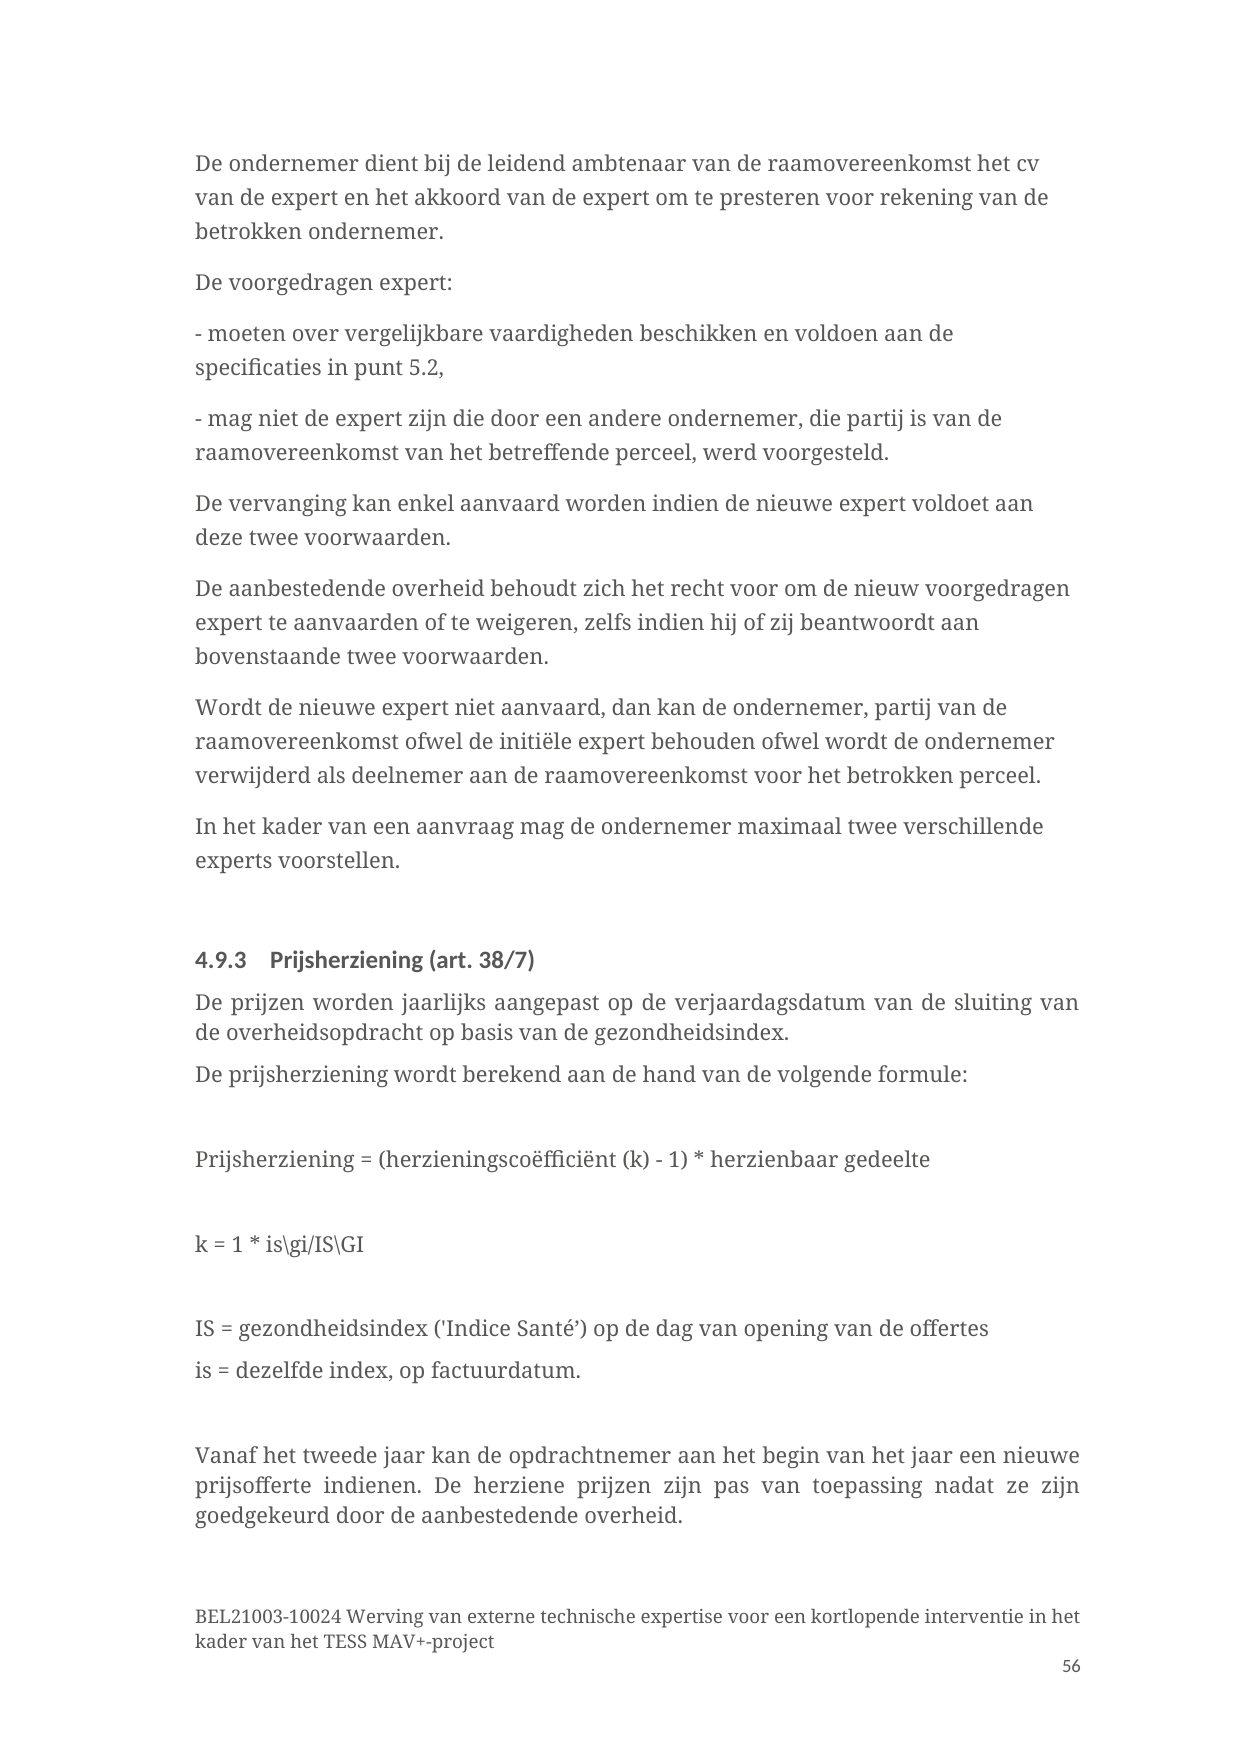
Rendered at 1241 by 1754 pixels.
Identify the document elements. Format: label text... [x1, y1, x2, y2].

subtitle Prijsherziening (art. 38/7) [195, 944, 1081, 975]
text Vanaf het tweede jaar kan de opdrachtnemer aan het begin van het jaar een nieuwe prijsofferte indienen. De herziene prijzen zijn pas van toepassing nadat ze zijn goedgekeurd door de aanbestedende overheid. [195, 1440, 1081, 1529]
text Prijsherziening = (herzieningscoëfficiënt (k) - 1) * herzienbaar gedeelte [195, 1144, 1081, 1174]
text De voorgedragen expert: [195, 267, 1081, 297]
text IS = gezondheidsindex ('Indice Santé’) op de dag van opening van de offertes [195, 1313, 1081, 1343]
text In het kader van een aanvraag mag de ondernemer maximaal twee verschillende experts voorstellen. [195, 811, 1081, 875]
text k = 1 * is\gi/IS\GI [195, 1228, 1081, 1258]
text Wordt de nieuwe expert niet aanvaard, dan kan de ondernemer, partij van de raamovereenkomst ofwel de initiële expert behouden ofwel wordt de ondernemer verwijderd als deelnemer aan de raamovereenkomst voor het betrokken perceel. [195, 692, 1081, 790]
text De prijsherziening wordt berekend aan de hand van de volgende formule: [195, 1059, 1081, 1089]
text - mag niet de expert zijn die door een andere ondernemer, die partij is van de raamovereenkomst van het betreffende perceel, werd voorgesteld. [195, 403, 1081, 467]
text - moeten over vergelijkbare vaardigheden beschikken en voldoen aan de specificaties in punt 5.2, [195, 318, 1081, 382]
text De prijzen worden jaarlijks aangepast op de verjaardagsdatum van de sluiting van de overheidsopdracht op basis van de gezondheidsindex. [195, 987, 1081, 1047]
text De aanbestedende overheid behoudt zich het recht voor om de nieuw voorgedragen expert te aanvaarden of te weigeren, zelfs indien hij of zij beantwoordt aan bovenstaande twee voorwaarden. [195, 573, 1081, 671]
text De ondernemer dient bij de leidend ambtenaar van de raamovereenkomst het cv van de expert en het akkoord van de expert om te presteren voor rekening van de betrokken ondernemer. [195, 148, 1081, 246]
text is = dezelfde index, op factuurdatum. [195, 1355, 1081, 1385]
text De vervanging kan enkel aanvaard worden indien de nieuwe expert voldoet aan deze twee voorwaarden. [195, 488, 1081, 552]
